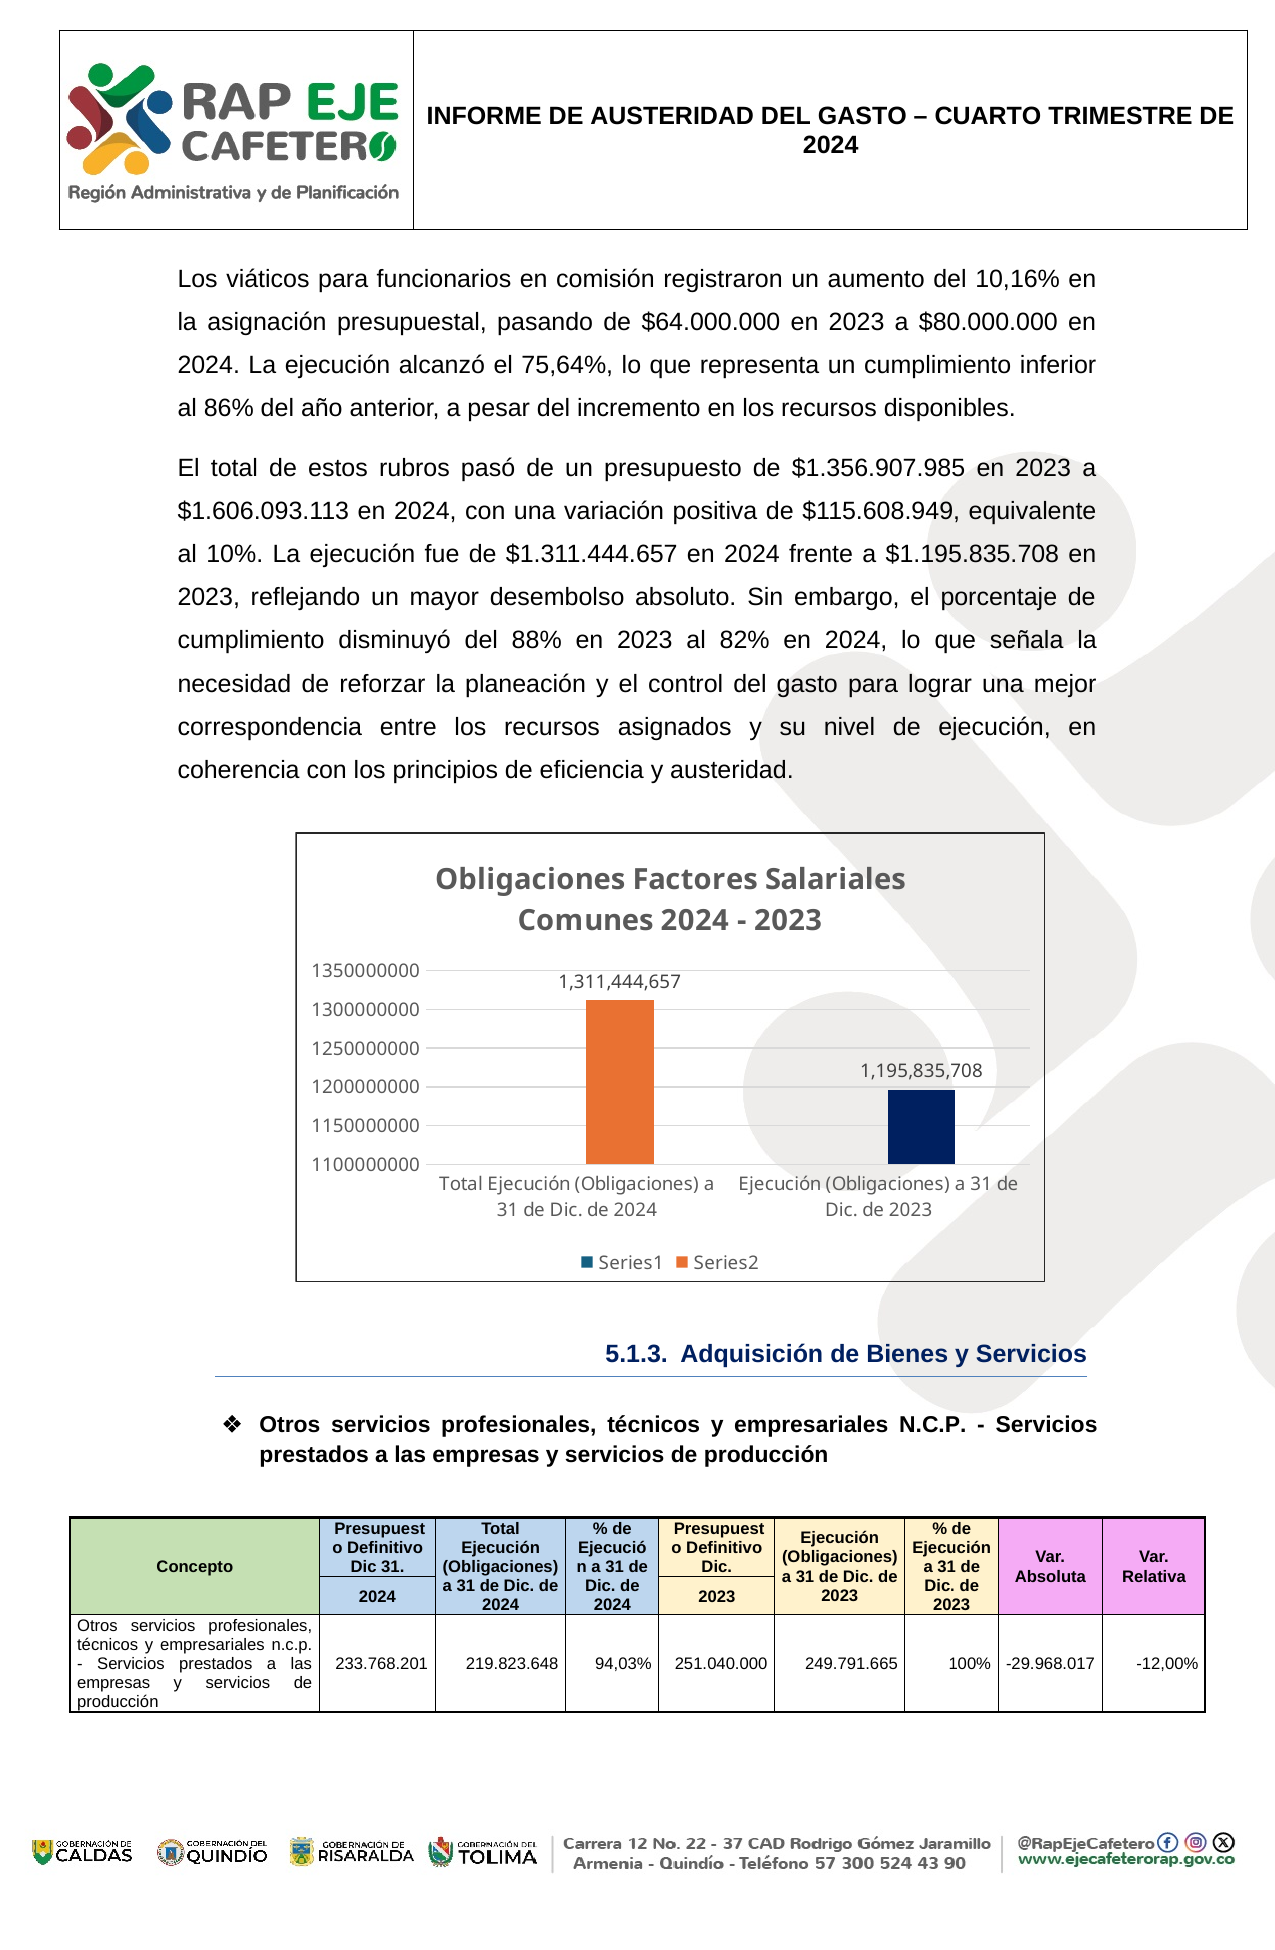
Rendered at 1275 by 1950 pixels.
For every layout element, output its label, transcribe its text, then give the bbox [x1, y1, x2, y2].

table_cell -12,00% [1103, 1615, 1204, 1711]
table_cell Otros servicios profesionales, técnicos y empresariales n.c.p. - Servicios prestados a las empresas y servicios de producción [71, 1615, 319, 1711]
table_header % de Ejecución a 31 de Dic. de 2023 [905, 1519, 998, 1614]
table_header Total Ejecución (Obligaciones) a 31 de Dic. de 2024 [436, 1519, 565, 1614]
table_header Ejecución (Obligaciones) a 31 de Dic. de 2023 [775, 1519, 904, 1614]
table_cell 219.823.648 [436, 1615, 565, 1711]
table_cell 94,03% [566, 1615, 658, 1711]
list Adquisición de Bienes y Servicios [215, 1339, 1087, 1376]
table_cell 249.791.665 [775, 1615, 904, 1711]
table_cell -29.968.017 [999, 1615, 1102, 1711]
text Los viáticos para funcionarios en comisión registraron un aumento del 10,16% en la asignación presupuestal, pasando de $64.000.000 en 2023 a $80.000.000 en 2024. La ejecución alcanzó el 75,64%, lo que representa un cumplimiento inferior al 86% del año anterior, a pesar del incremento en los recursos disponibles. [177, 264, 1098, 422]
table_header Presupuesto Definitivo Dic. [659, 1519, 774, 1576]
table_cell 100% [905, 1615, 998, 1711]
table_cell 2024 [320, 1577, 435, 1614]
table_header Concepto [71, 1519, 319, 1614]
table_cell 251.040.000 [659, 1615, 774, 1711]
table_header Var. Absoluta [999, 1519, 1102, 1614]
list Otros servicios profesionales, técnicos y empresariales N.C.P. - Servicios prestados a las empresas y servicios de producción [222, 1411, 1098, 1467]
table_header Var. Relativa [1103, 1519, 1204, 1614]
table_cell 233.768.201 [320, 1615, 435, 1711]
table_header Presupuesto Definitivo Dic 31. [320, 1519, 435, 1576]
picture [0, 13, 1275, 1904]
text El total de estos rubros pasó de un presupuesto de $1.356.907.985 en 2023 a $1.606.093.113 en 2024, con una variación positiva de $115.608.949, equivalente al 10%. La ejecución fue de $1.311.444.657 en 2024 frente a $1.195.835.708 en 2023, reflejando un mayor desembolso absoluto. Sin embargo, el porcentaje de cumplimiento disminuyó del 88% en 2023 al 82% en 2024, lo que señala la necesidad de reforzar la planeación y el control del gasto para lograr una mejor correspondencia entre los recursos asignados y su nivel de ejecución, en coherencia con los principios de eficiencia y austeridad. [177, 453, 1098, 784]
table_header % de Ejecución a 31 de Dic. de 2024 [566, 1519, 658, 1614]
table_cell 2023 [659, 1577, 774, 1614]
